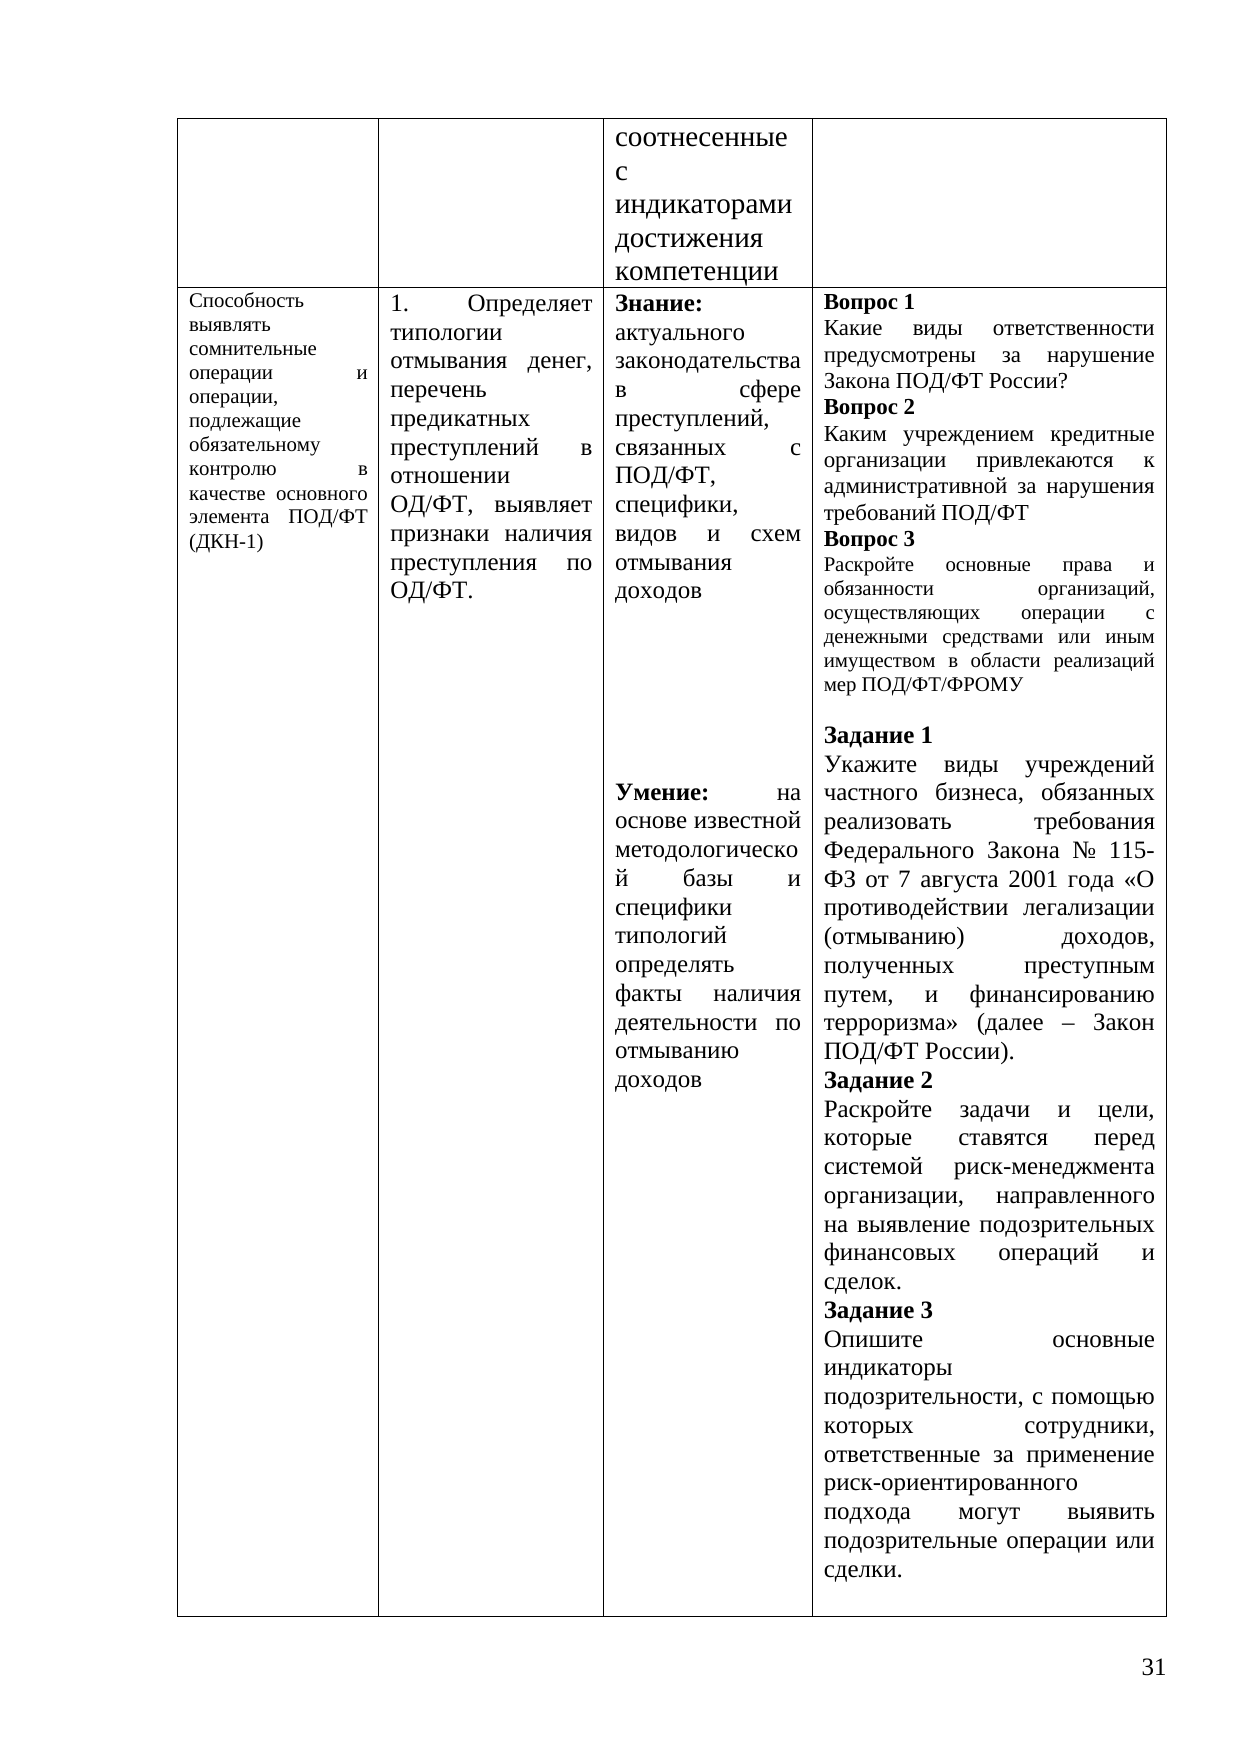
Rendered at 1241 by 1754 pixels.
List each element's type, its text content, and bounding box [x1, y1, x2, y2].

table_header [379, 119, 603, 287]
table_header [178, 119, 378, 287]
table_cell 1. Определяет типологии отмывания денег, перечень предикатных преступлений в отношении ОД/ФТ, выявляет признаки наличия преступления по ОД/ФТ. [379, 288, 603, 1616]
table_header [813, 119, 1166, 287]
table_cell Знание: актуального законодательства в сфере преступлений, связанных с ПОД/ФТ, специфики, видов и схем отмывания доходов Умение: на основе известной методологической базы и специфики типологий определять факты наличия деятельности по отмыванию доходов [604, 288, 812, 1616]
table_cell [178, 288, 378, 1616]
table_cell Вопрос 1 Какие виды ответственности предусмотрены за нарушение Закона ПОД/ФТ России? Вопрос 2 Каким учреждением кредитные организации привлекаются к административной за нарушения требований ПОД/ФТ Вопрос 3 Раскройте основные права и обязанности организаций, осуществляющих операции с денежными средствами или иным имуществом в области реализаций мер ПОД/ФТ/ФРОМУ Задание 1 Укажите виды учреждений частного бизнеса, обязанных реализовать требования Федерального Закона № 115-ФЗ от 7 августа 2001 года «О противодействии легализации (отмыванию) доходов, полученных преступным путем, и финансированию терроризма» (далее – Закон ПОД/ФТ России). Задание 2 Раскройте задачи и цели, которые ставятся перед системой риск-менеджмента организации, направленного на выявление подозрительных финансовых операций и сделок. Задание 3 Опишите основные индикаторы подозрительности, с помощью которых сотрудники, ответственные за применение риск-ориентированного подхода могут выявить подозрительные операции или сделки. [813, 288, 1166, 1616]
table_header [604, 119, 812, 287]
